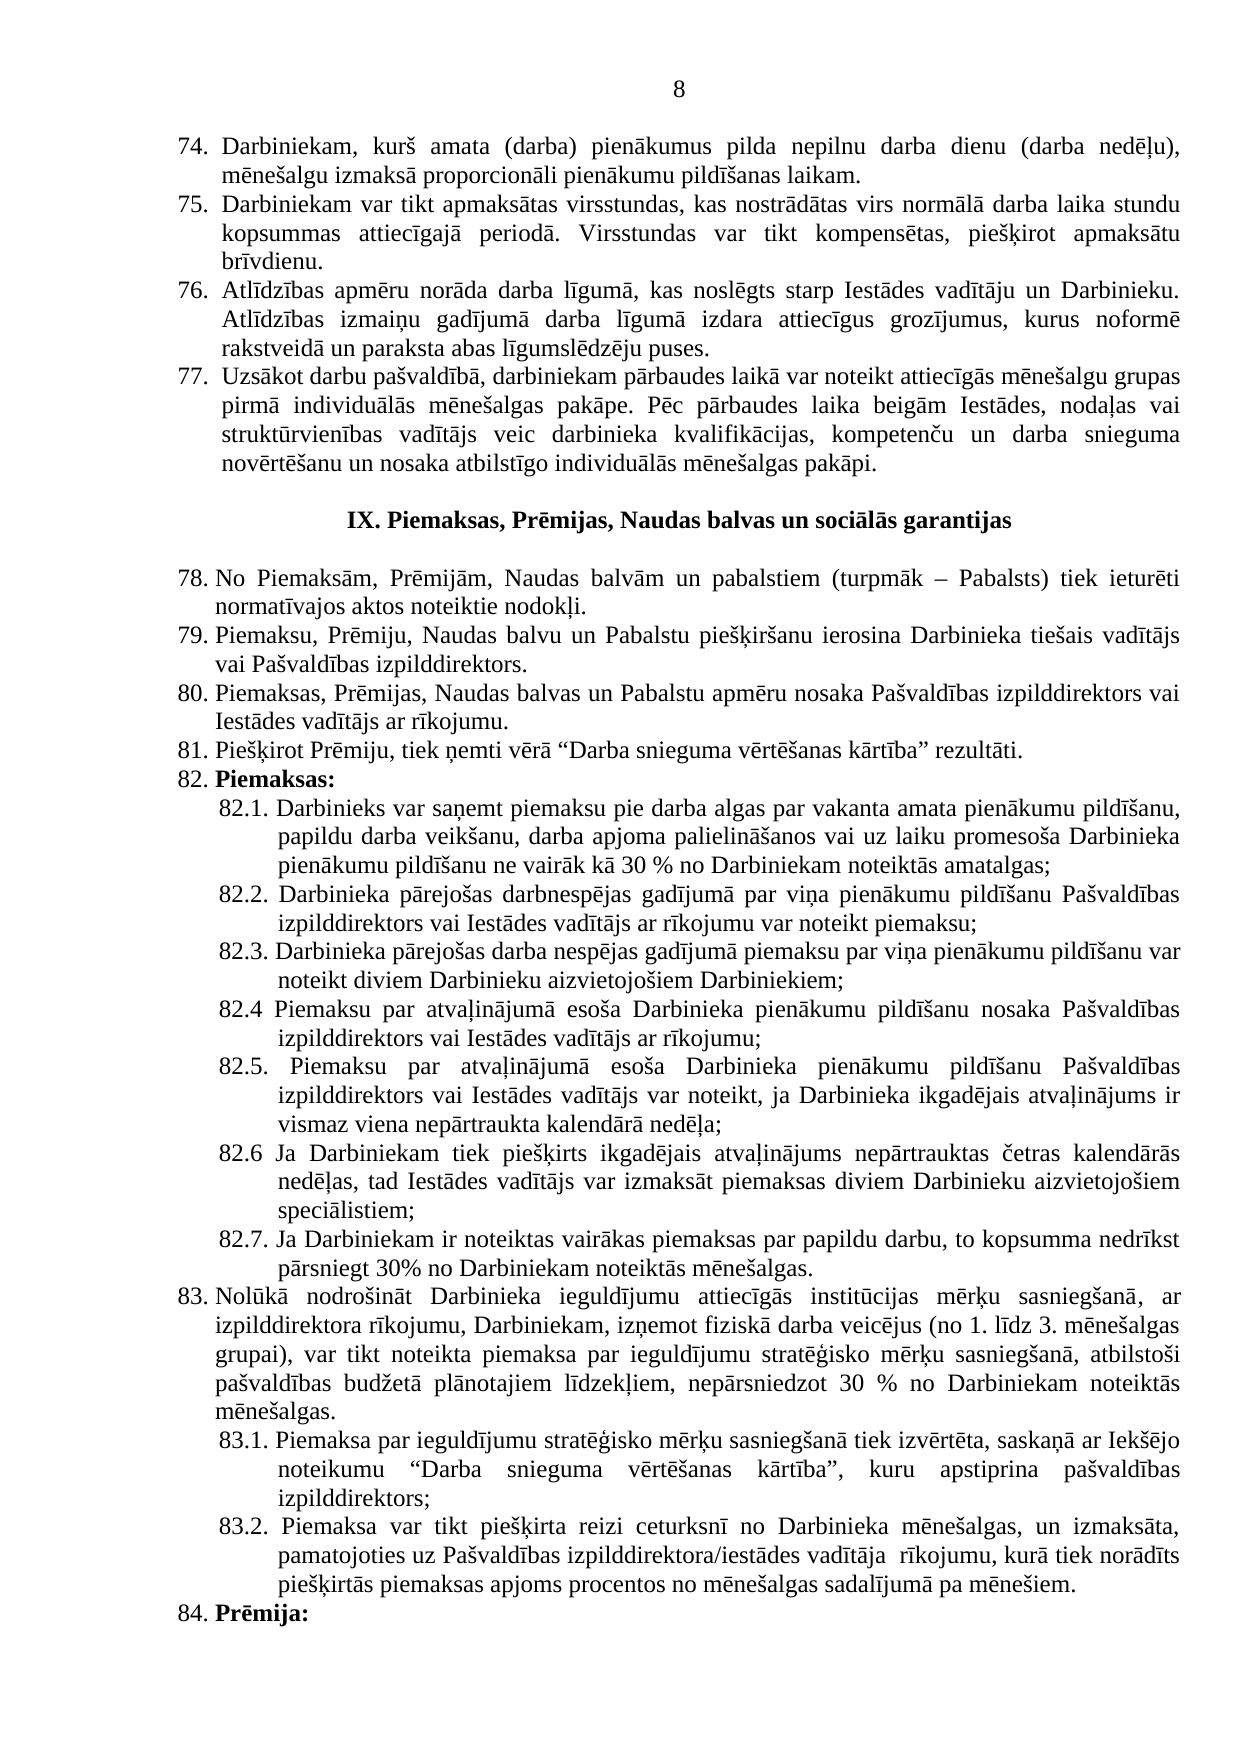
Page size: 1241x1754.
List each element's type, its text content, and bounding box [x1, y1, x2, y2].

list Darbiniekam var tikt apmaksātas virsstundas, kas nostrādātas virs normālā darba laika stundu kopsummas attiecīgajā periodā. Virsstundas var tikt kompensētas, piešķirot apmaksātu brīvdienu. [177, 189, 1181, 275]
text 82.2. Darbinieka pārejošas darbnespējas gadījumā par viņa pienākumu pildīšanu Pašvaldības izpilddirektors vai Iestādes vadītājs ar rīkojumu var noteikt piemaksu; [218, 879, 1181, 936]
text IX. Piemaksas, Prēmijas, Naudas balvas un sociālās garantijas [177, 505, 1181, 534]
text 82.5. Piemaksu par atvaļinājumā esoša Darbinieka pienākumu pildīšanu Pašvaldības izpilddirektors vai Iestādes vadītājs var noteikt, ja Darbinieka ikgadējais atvaļinājums ir vismaz viena nepārtraukta kalendārā nedēļa; [218, 1051, 1181, 1138]
list Uzsākot darbu pašvaldībā, darbiniekam pārbaudes laikā var noteikt attiecīgās mēnešalgu grupas pirmā individuālās mēnešalgas pakāpe. Pēc pārbaudes laika beigām Iestādes, nodaļas vai struktūrvienības vadītājs veic darbinieka kvalifikācijas, kompetenču un darba snieguma novērtēšanu un nosaka atbilstīgo individuālās mēnešalgas pakāpi. [177, 361, 1181, 476]
text 82.6 Ja Darbiniekam tiek piešķirts ikgadējais atvaļinājums nepārtrauktas četras kalendārās nedēļas, tad Iestādes vadītājs var izmaksāt piemaksas diviem Darbinieku aizvietojošiem speciālistiem; [218, 1138, 1181, 1224]
list Piemaksas, Prēmijas, Naudas balvas un Pabalstu apmēru nosaka Pašvaldības izpilddirektors vai Iestādes vadītājs ar rīkojumu. [177, 678, 1181, 735]
text 83.2. Piemaksa var tikt piešķirta reizi ceturksnī no Darbinieka mēnešalgas, un izmaksāta, pamatojoties uz Pašvaldības izpilddirektora/iestādes vadītāja rīkojumu, kurā tiek norādīts piešķirtās piemaksas apjoms procentos no mēnešalgas sadalījumā pa mēnešiem. [218, 1511, 1181, 1598]
list Atlīdzības apmēru norāda darba līgumā, kas noslēgts starp Iestādes vadītāju un Darbinieku. Atlīdzības izmaiņu gadījumā darba līgumā izdara attiecīgus grozījumus, kurus noformē rakstveidā un paraksta abas līgumslēdzēju puses. [177, 275, 1181, 361]
list Piešķirot Prēmiju, tiek ņemti vērā “Darba snieguma vērtēšanas kārtība” rezultāti. [177, 735, 1181, 764]
list Piemaksu, Prēmiju, Naudas balvu un Pabalstu piešķiršanu ierosina Darbinieka tiešais vadītājs vai Pašvaldības izpilddirektors. [177, 620, 1181, 678]
text 82.4 Piemaksu par atvaļinājumā esoša Darbinieka pienākumu pildīšanu nosaka Pašvaldības izpilddirektors vai Iestādes vadītājs ar rīkojumu; [218, 994, 1181, 1051]
text 83.1. Piemaksa par ieguldījumu stratēģisko mērķu sasniegšanā tiek izvērtēta, saskaņā ar Iekšējo noteikumu “Darba snieguma vērtēšanas kārtība”, kuru apstiprina pašvaldības izpilddirektors; [218, 1425, 1181, 1511]
list Prēmija: [177, 1598, 1181, 1626]
text 82.7. Ja Darbiniekam ir noteiktas vairākas piemaksas par papildu darbu, to kopsumma nedrīkst pārsniegt 30% no Darbiniekam noteiktās mēnešalgas. [218, 1224, 1181, 1281]
list Darbiniekam, kurš amata (darba) pienākumus pilda nepilnu darba dienu (darba nedēļu), mēnešalgu izmaksā proporcionāli pienākumu pildīšanas laikam. [177, 131, 1181, 189]
list Piemaksas: [177, 764, 1181, 793]
list No Piemaksām, Prēmijām, Naudas balvām un pabalstiem (turpmāk – Pabalsts) tiek ieturēti normatīvajos aktos noteiktie nodokļi. [177, 563, 1181, 620]
text 82.1. Darbinieks var saņemt piemaksu pie darba algas par vakanta amata pienākumu pildīšanu, papildu darba veikšanu, darba apjoma palielināšanos vai uz laiku promesoša Darbinieka pienākumu pildīšanu ne vairāk kā 30 % no Darbiniekam noteiktās amatalgas; [218, 793, 1181, 879]
text 82.3. Darbinieka pārejošas darba nespējas gadījumā piemaksu par viņa pienākumu pildīšanu var noteikt diviem Darbinieku aizvietojošiem Darbiniekiem; [218, 936, 1181, 994]
list Nolūkā nodrošināt Darbinieka ieguldījumu attiecīgās institūcijas mērķu sasniegšanā, ar izpilddirektora rīkojumu, Darbiniekam, izņemot fiziskā darba veicējus (no 1. līdz 3. mēnešalgas grupai), var tikt noteikta piemaksa par ieguldījumu stratēģisko mērķu sasniegšanā, atbilstoši pašvaldības budžetā plānotajiem līdzekļiem, nepārsniedzot 30 % no Darbiniekam noteiktās mēnešalgas. [177, 1281, 1181, 1425]
